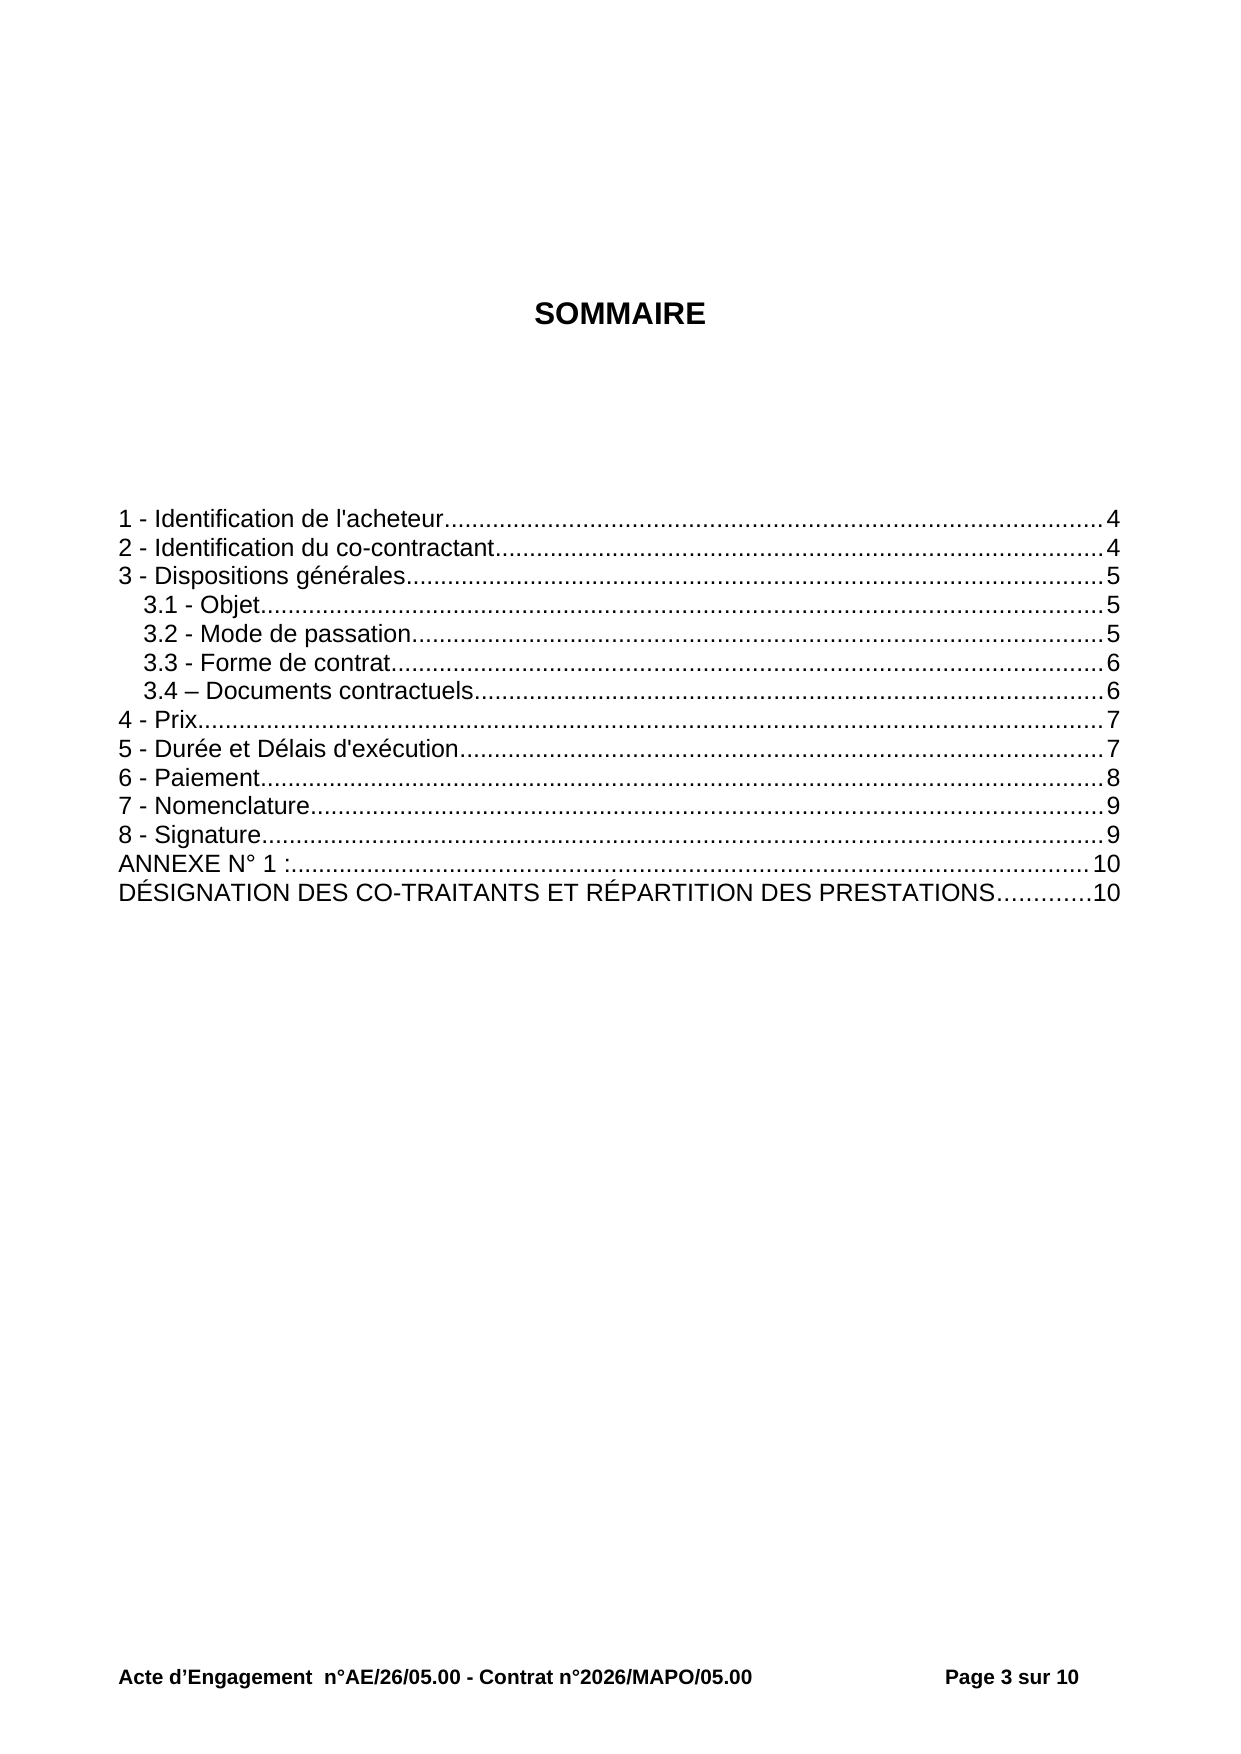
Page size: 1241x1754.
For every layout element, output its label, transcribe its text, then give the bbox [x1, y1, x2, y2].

text SOMMAIRE [118, 295, 1122, 331]
text 3 - Dispositions générales 5 [118, 561, 1122, 590]
text DÉSIGNATION DES CO-TRAITANTS ET RÉPARTITION DES PRESTATIONS 10 [118, 877, 1122, 906]
text 3.3 - Forme de contrat 6 [143, 647, 1122, 676]
text 5 - Durée et Délais d'exécution 7 [118, 734, 1122, 762]
text 6 - Paiement 8 [118, 762, 1122, 791]
text 3.2 - Mode de passation 5 [143, 619, 1122, 647]
text 2 - Identification du co-contractant 4 [118, 532, 1122, 561]
text 3.4 – Documents contractuels 6 [143, 676, 1122, 705]
text ANNEXE N° 1 : 10 [118, 849, 1122, 877]
text 1 - Identification de l'acheteur 4 [118, 504, 1122, 532]
text 7 - Nomenclature 9 [118, 791, 1122, 820]
text 8 - Signature 9 [118, 820, 1122, 849]
text 4 - Prix 7 [118, 705, 1122, 734]
text 3.1 - Objet 5 [143, 590, 1122, 619]
